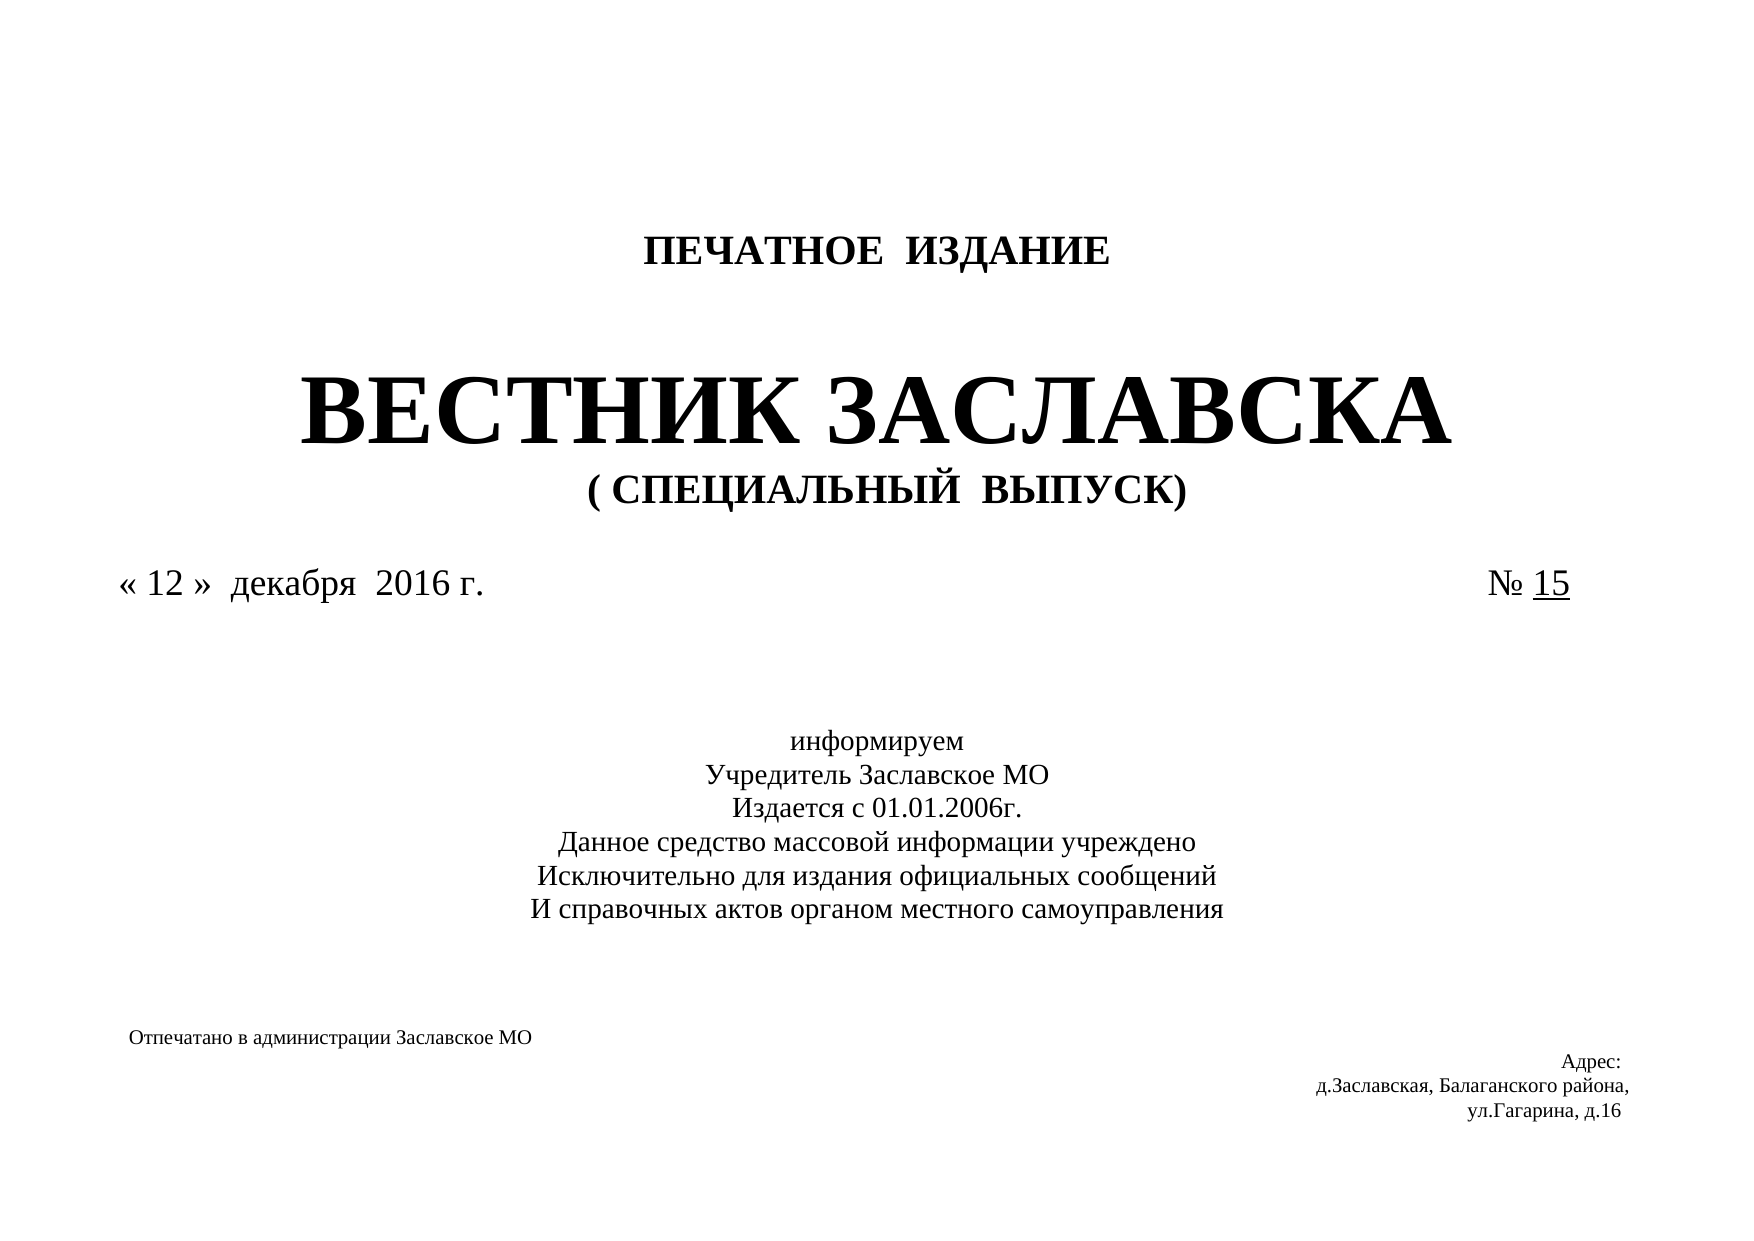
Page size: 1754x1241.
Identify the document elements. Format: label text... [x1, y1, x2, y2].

text Издается с 01.01.2006г. [118, 791, 1636, 824]
text ВЕСТНИК ЗАСЛАВСКА [118, 350, 1636, 465]
text И справочных актов органом местного самоуправления [118, 891, 1636, 925]
text ПЕЧАТНОЕ ИЗДАНИЕ [118, 225, 1636, 273]
text Данное средство массовой информации учреждено [118, 824, 1636, 858]
text д.Заславская, Балаганского района, [118, 1073, 1636, 1097]
text Исключительно для издания официальных сообщений [118, 858, 1636, 891]
text Учредитель Заславское МО [118, 757, 1636, 791]
text ул.Гагарина, д.16 [118, 1097, 1636, 1122]
text Адрес: [118, 1049, 1636, 1073]
text информируем [118, 723, 1636, 757]
text « 12 » декабря 2016 г. № 15 [118, 561, 1636, 604]
text ( CПЕЦИАЛЬНЫЙ ВЫПУСК) [118, 465, 1636, 513]
text Отпечатано в администрации Заславское МО [118, 1025, 1636, 1049]
